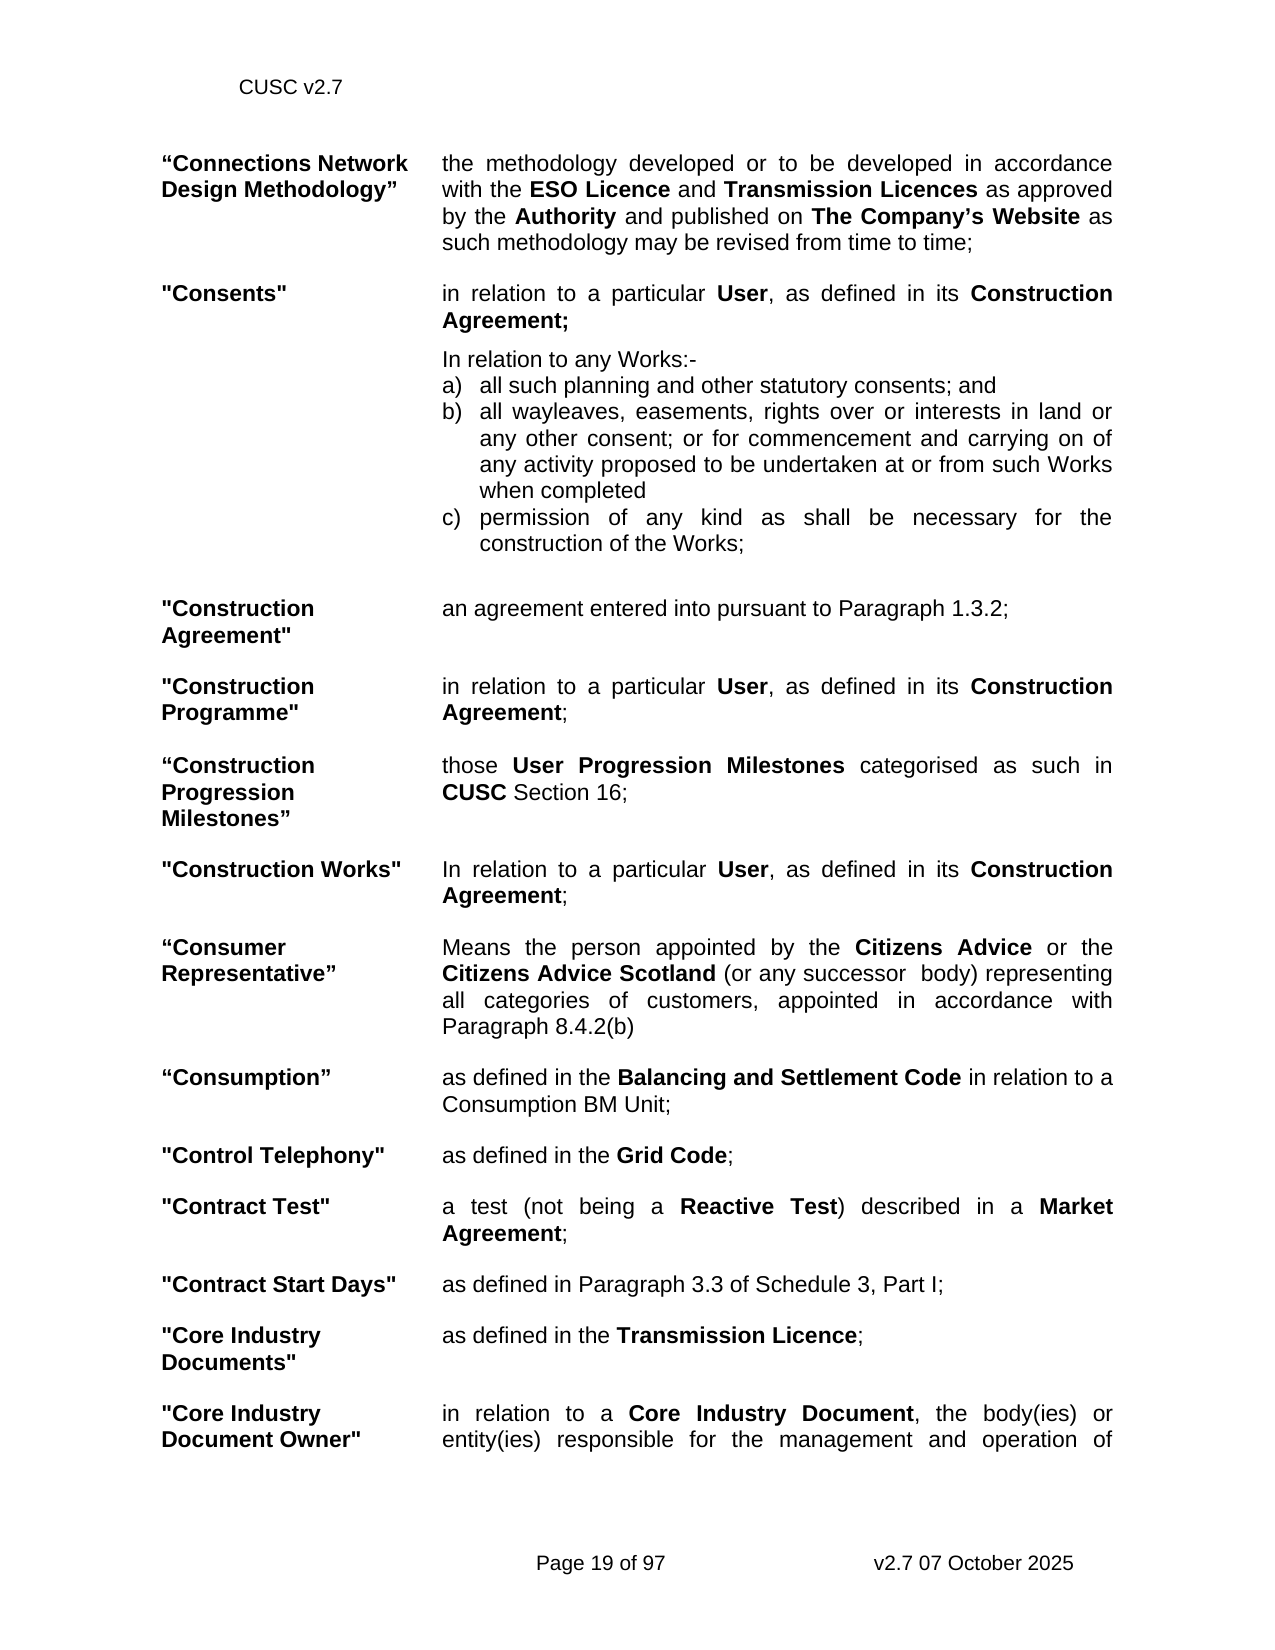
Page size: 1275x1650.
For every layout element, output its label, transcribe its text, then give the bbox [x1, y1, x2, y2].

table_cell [150, 150, 431, 280]
table_cell "Consents" [150, 280, 431, 595]
table_cell "Contract Test" [150, 1193, 431, 1271]
table_cell “Consumption” [150, 1064, 431, 1142]
table_cell “Construction Progression Milestones” [150, 752, 431, 856]
table_cell as defined in the Transmission Licence; [431, 1323, 1124, 1400]
table_cell "Core Industry Documents" [150, 1323, 431, 1400]
table_cell "Construction Works" [150, 856, 431, 934]
table_cell in relation to a particular User, as defined in its Construction Agreement; [431, 673, 1124, 752]
table_cell Means the person appointed by the Citizens Advice or the Citizens Advice Scotland (or any successor body) representing all categories of customers, appointed in accordance with Paragraph 8.4.2(b) [431, 934, 1124, 1064]
table_cell "Control Telephony" [150, 1142, 431, 1193]
table_cell a test (not being a Reactive Test) described in a Market Agreement; [431, 1193, 1124, 1271]
table_cell "Construction Agreement" [150, 595, 431, 673]
table_cell in relation to a particular User, as defined in its Construction Agreement; In relation to any Works:- all such planning and other statutory consents; and all wayleaves, easements, rights over or interests in land or any other consent; or for commencement and carrying on of any activity proposed to be undertaken at or from such Works when completed permission of any kind as shall be necessary for the construction of the Works; [431, 280, 1124, 595]
table_cell as defined in the Grid Code; [431, 1142, 1124, 1193]
table_cell "Contract Start Days" [150, 1271, 431, 1322]
table_cell as defined in the Balancing and Settlement Code in relation to a Consumption BM Unit; [431, 1064, 1124, 1142]
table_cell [150, 1400, 431, 1478]
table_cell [431, 150, 1124, 280]
table_cell those User Progression Milestones categorised as such in CUSC Section 16; [431, 752, 1124, 856]
table_cell In relation to a particular User, as defined in its Construction Agreement; [431, 856, 1124, 934]
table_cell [431, 1400, 1124, 1478]
table_cell “Consumer Representative” [150, 934, 431, 1064]
table_cell as defined in Paragraph 3.3 of Schedule 3, Part I; [431, 1271, 1124, 1322]
table_cell an agreement entered into pursuant to Paragraph 1.3.2; [431, 595, 1124, 673]
table_cell "Construction Programme" [150, 673, 431, 752]
